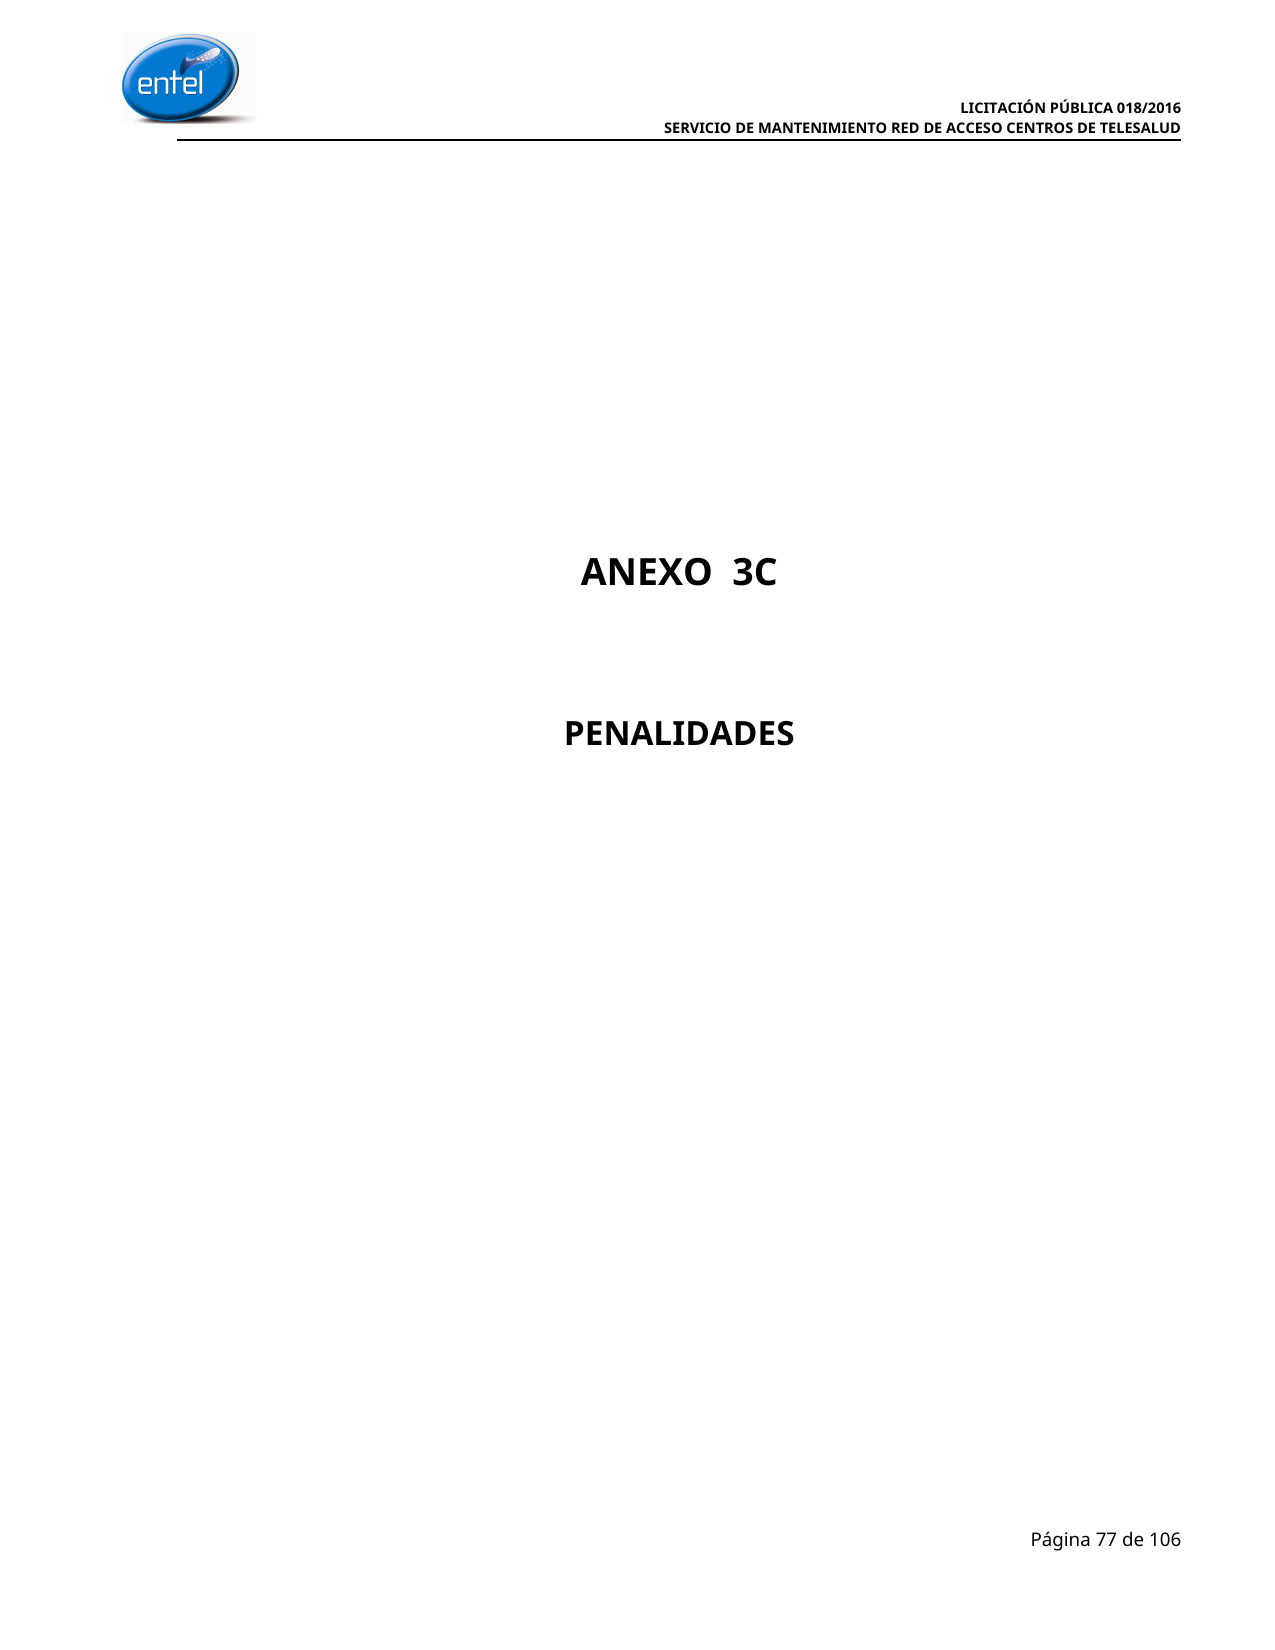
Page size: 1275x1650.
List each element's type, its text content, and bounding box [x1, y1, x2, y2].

picture [121, 32, 257, 124]
text PENALIDADES [177, 709, 1181, 755]
text ANEXO 3C [177, 545, 1181, 596]
